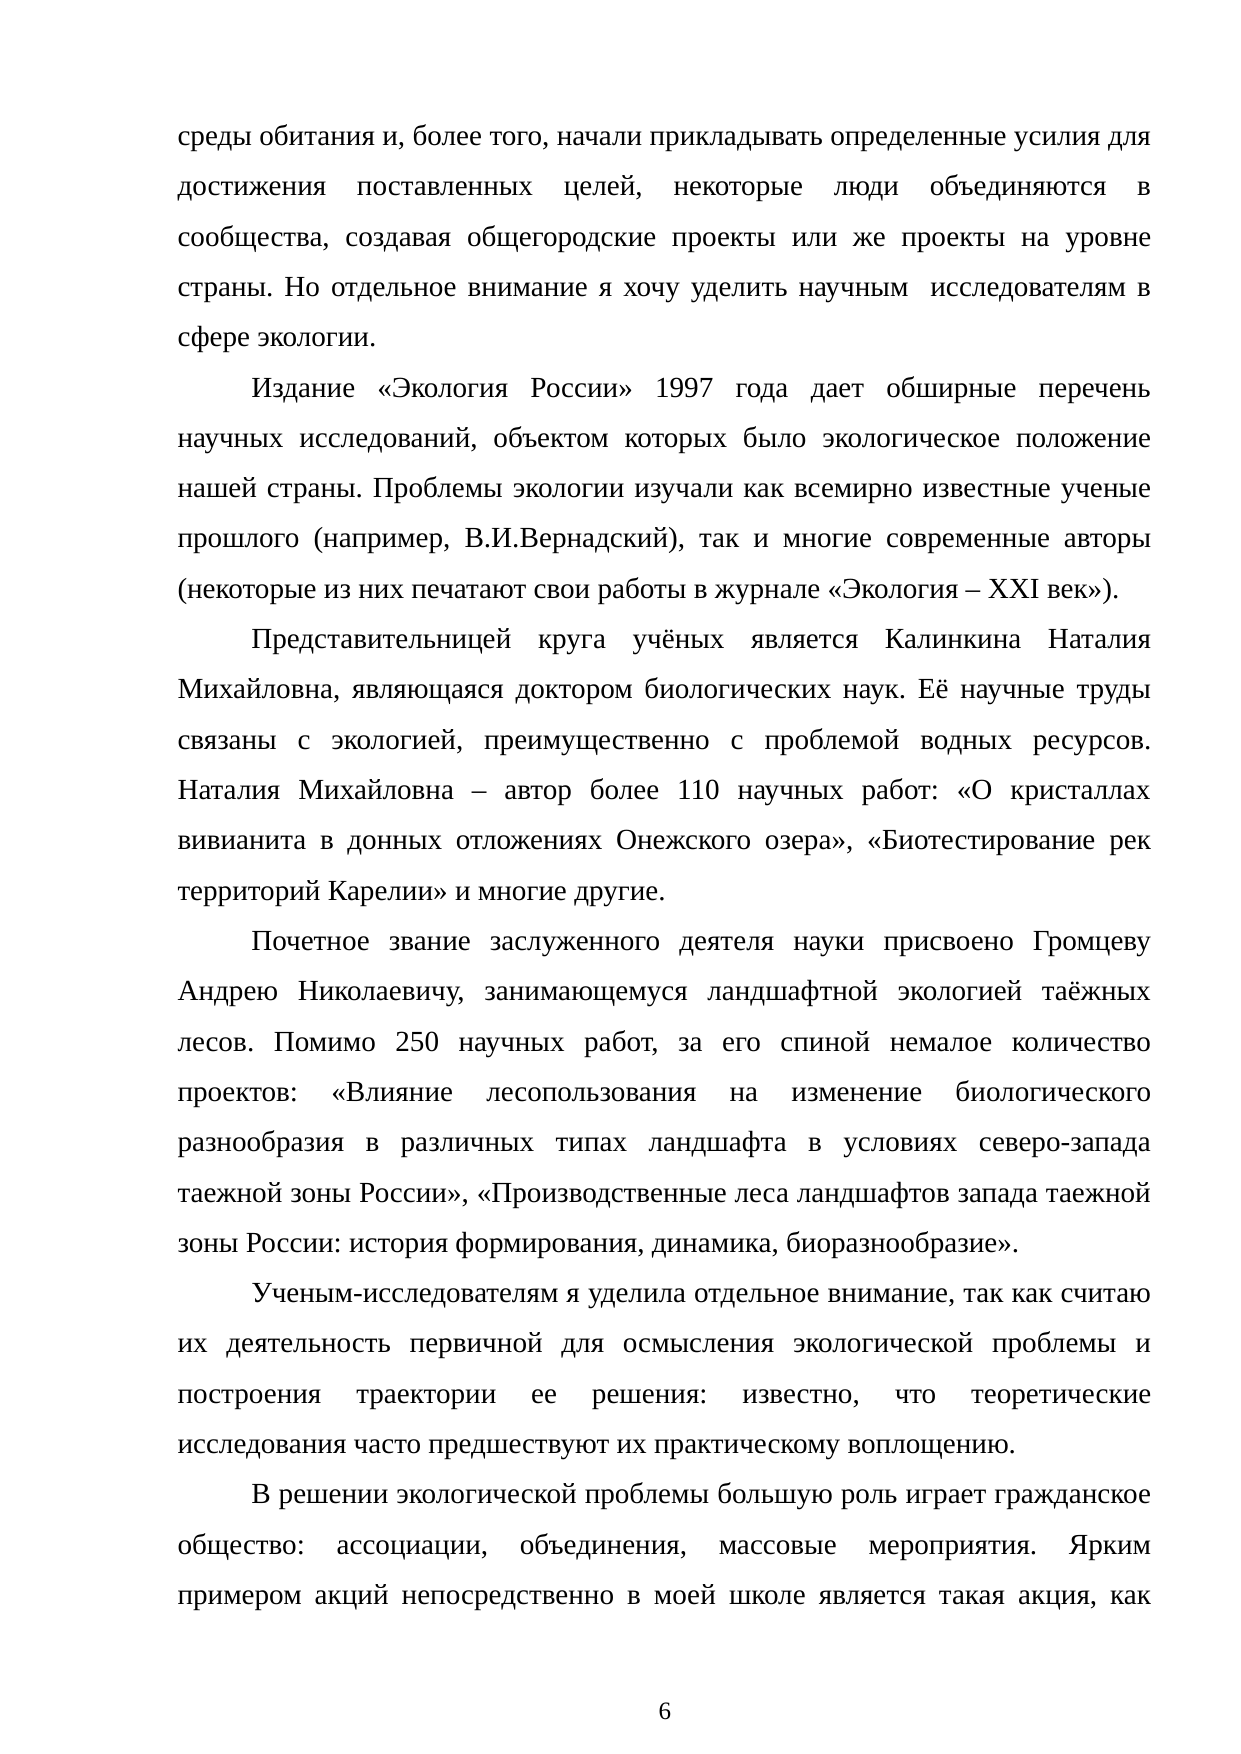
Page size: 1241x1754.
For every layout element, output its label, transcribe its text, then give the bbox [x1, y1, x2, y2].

text Ученым-исследователям я уделила отдельное внимание, так как считаю их деятельность первичной для осмысления экологической проблемы и построения траектории ее решения: известно, что теоретические исследования часто предшествуют их практическому воплощению. [177, 1275, 1152, 1460]
text Издание «Экология России» 1997 года дает обширные перечень научных исследований, объектом которых было экологическое положение нашей страны. Проблемы экологии изучали как всемирно известные ученые прошлого (например, В.И.Вернадский), так и многие современные авторы (некоторые из них печатают свои работы в журнале «Экология – XXI век»). [177, 370, 1152, 604]
text Почетное звание заслуженного деятеля науки присвоено Громцеву Андрею Николаевичу, занимающемуся ландшафтной экологией таёжных лесов. Помимо 250 научных работ, за его спиной немалое количество проектов: «Влияние лесопользования на изменение биологического разнообразия в различных типах ландшафта в условиях северо-запада таежной зоны России», «Производственные леса ландшафтов запада таежной зоны России: история формирования, динамика, биоразнообразие». [177, 923, 1152, 1258]
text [177, 1477, 1152, 1611]
text Представительницей круга учёных является Калинкина Наталия Михайловна, являющаяся доктором биологических наук. Её научные труды связаны с экологией, преимущественно с проблемой водных ресурсов. Наталия Михайловна – автор более 110 научных работ: «О кристаллах вивианита в донных отложениях Онежского озера», «Биотестирование рек территорий Карелии» и многие другие. [177, 621, 1152, 906]
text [177, 118, 1152, 353]
